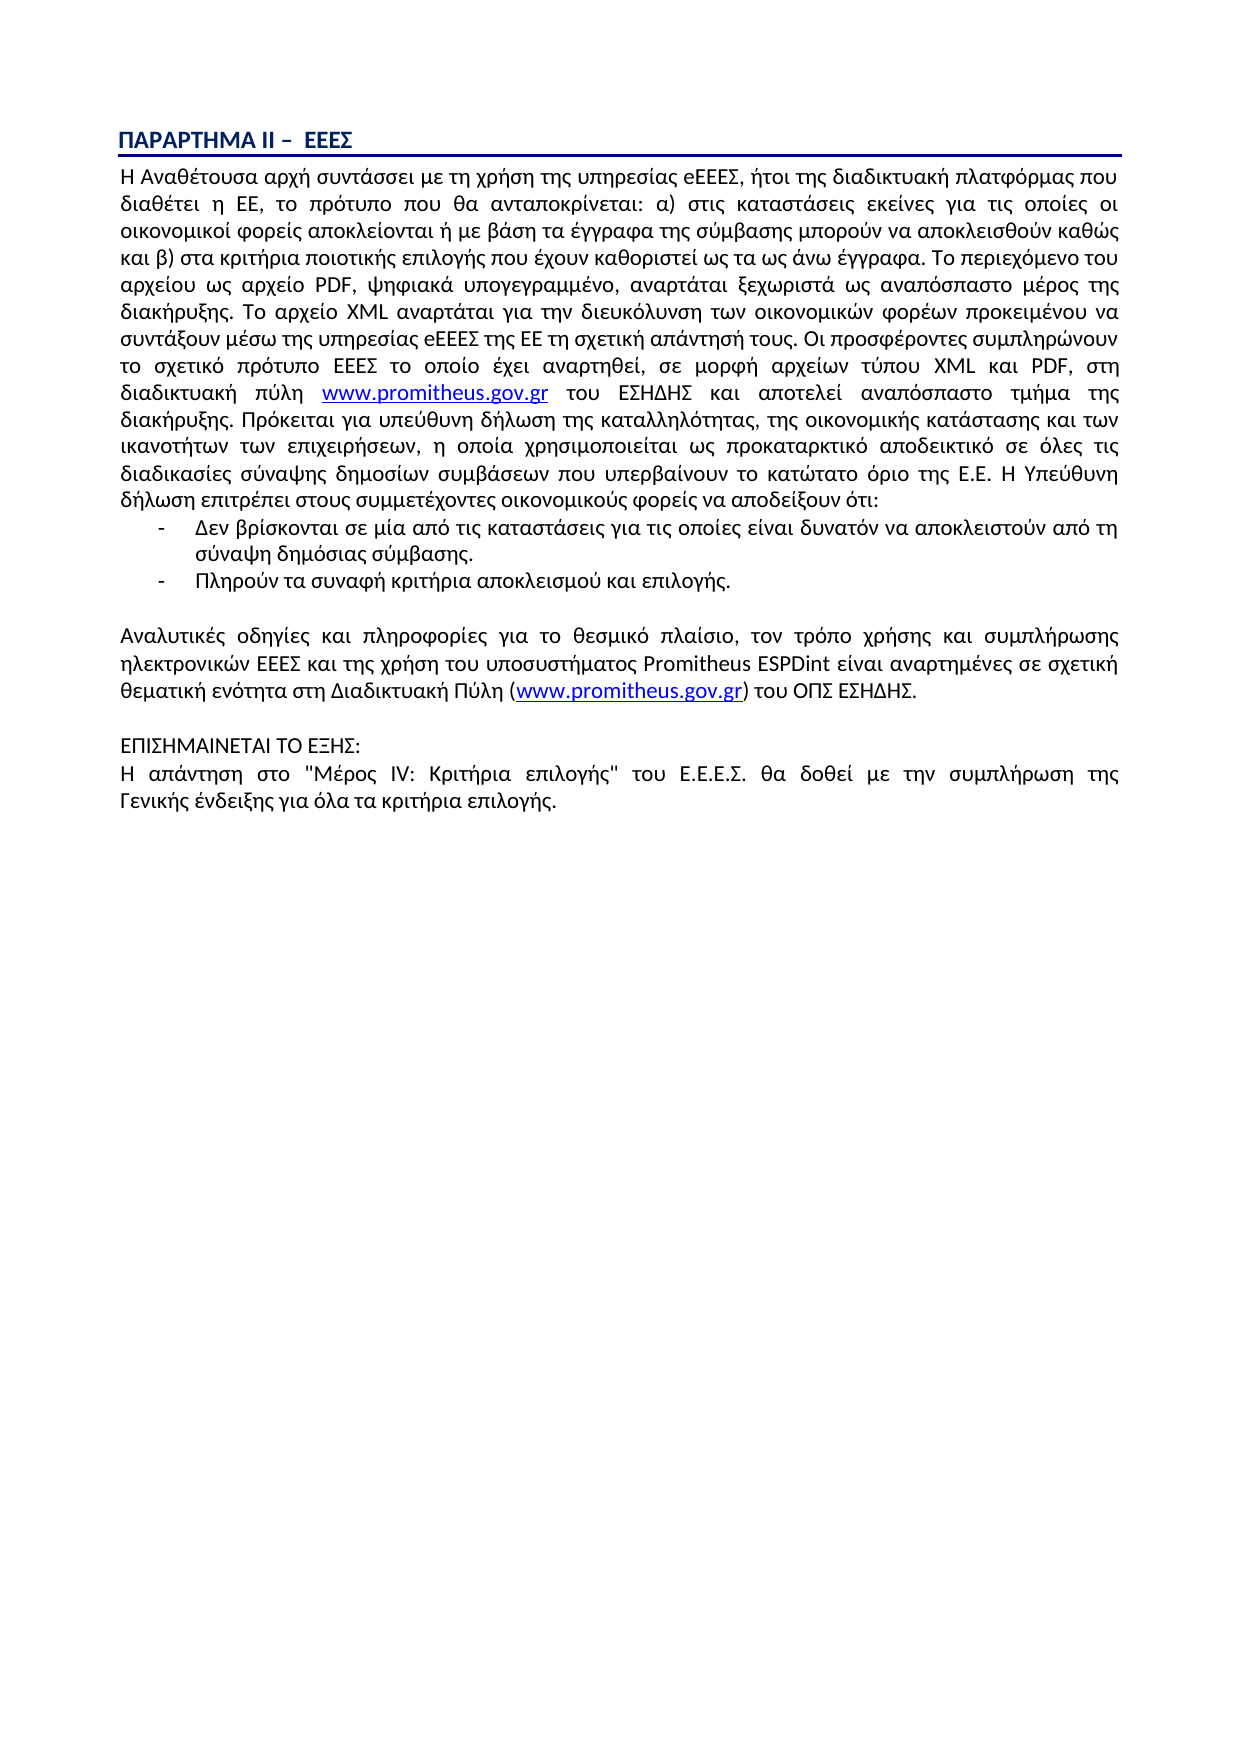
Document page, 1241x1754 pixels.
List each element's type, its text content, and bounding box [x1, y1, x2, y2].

subtitle ΠΑΡΑΡΤΗΜΑ ΙΙ – ΕΕΕΣ [118, 124, 1122, 154]
text ΕΠΙΣΗΜΑΙΝΕΤΑΙ ΤΟ ΕΞΗΣ: [120, 732, 1120, 759]
list Δεν βρίσκονται σε μία από τις καταστάσεις για τις οποίες είναι δυνατόν να αποκλειστούν από τη σύναψη δημόσιας σύμβασης. [158, 513, 1120, 567]
text Αναλυτικές οδηγίες και πληροφορίες για το θεσμικό πλαίσιο, τον τρόπο χρήσης και συμπλήρωσης ηλεκτρονικών ΕΕΕΣ και της χρήση του υποσυστήματος Promitheus ESPDint είναι αναρτημένες σε σχετική θεματική ενότητα στη Διαδικτυακή Πύλη (www.promitheus.gov.gr) του ΟΠΣ ΕΣΗΔΗΣ. [120, 622, 1120, 704]
text Η απάντηση στο "Μέρος IV: Κριτήρια επιλογής" του Ε.Ε.Ε.Σ. θα δοθεί με την συμπλήρωση της Γενικής ένδειξης για όλα τα κριτήρια επιλογής. [120, 759, 1120, 814]
text Η Αναθέτουσα αρχή συντάσσει με τη χρήση της υπηρεσίας eΕΕΕΣ, ήτοι της διαδικτυακή πλατφόρμας που διαθέτει η ΕΕ, το πρότυπο που θα ανταποκρίνεται: α) στις καταστάσεις εκείνες για τις οποίες οι οικονομικοί φορείς αποκλείονται ή με βάση τα έγγραφα της σύμβασης μπορούν να αποκλεισθούν καθώς και β) στα κριτήρια ποιοτικής επιλογής που έχουν καθοριστεί ως τα ως άνω έγγραφα. Το περιεχόμενο του αρχείου ως αρχείο PDF, ψηφιακά υπογεγραμμένο, αναρτάται ξεχωριστά ως αναπόσπαστο μέρος της διακήρυξης. Το αρχείο XML αναρτάται για την διευκόλυνση των οικονομικών φορέων προκειμένου να συντάξουν μέσω της υπηρεσίας eΕΕΕΣ της ΕΕ τη σχετική απάντησή τους. Οι προσφέροντες συμπληρώνουν το σχετικό πρότυπο ΕΕΕΣ το οποίο έχει αναρτηθεί, σε μορφή αρχείων τύπου XML και PDF, στη διαδικτυακή πύλη www.promitheus.gov.gr του ΕΣΗΔΗΣ και αποτελεί αναπόσπαστο τμήμα της διακήρυξης. Πρόκειται για υπεύθυνη δήλωση της καταλληλότητας, της οικονομικής κατάστασης και των ικανοτήτων των επιχειρήσεων, η οποία χρησιμοποιείται ως προκαταρκτικό αποδεικτικό σε όλες τις διαδικασίες σύναψης δημοσίων συμβάσεων που υπερβαίνουν το κατώτατο όριο της Ε.Ε. Η Υπεύθυνη δήλωση επιτρέπει στους συμμετέχοντες οικονομικούς φορείς να αποδείξουν ότι: [120, 163, 1120, 513]
list Πληρούν τα συναφή κριτήρια αποκλεισμού και επιλογής. [195, 567, 1120, 594]
